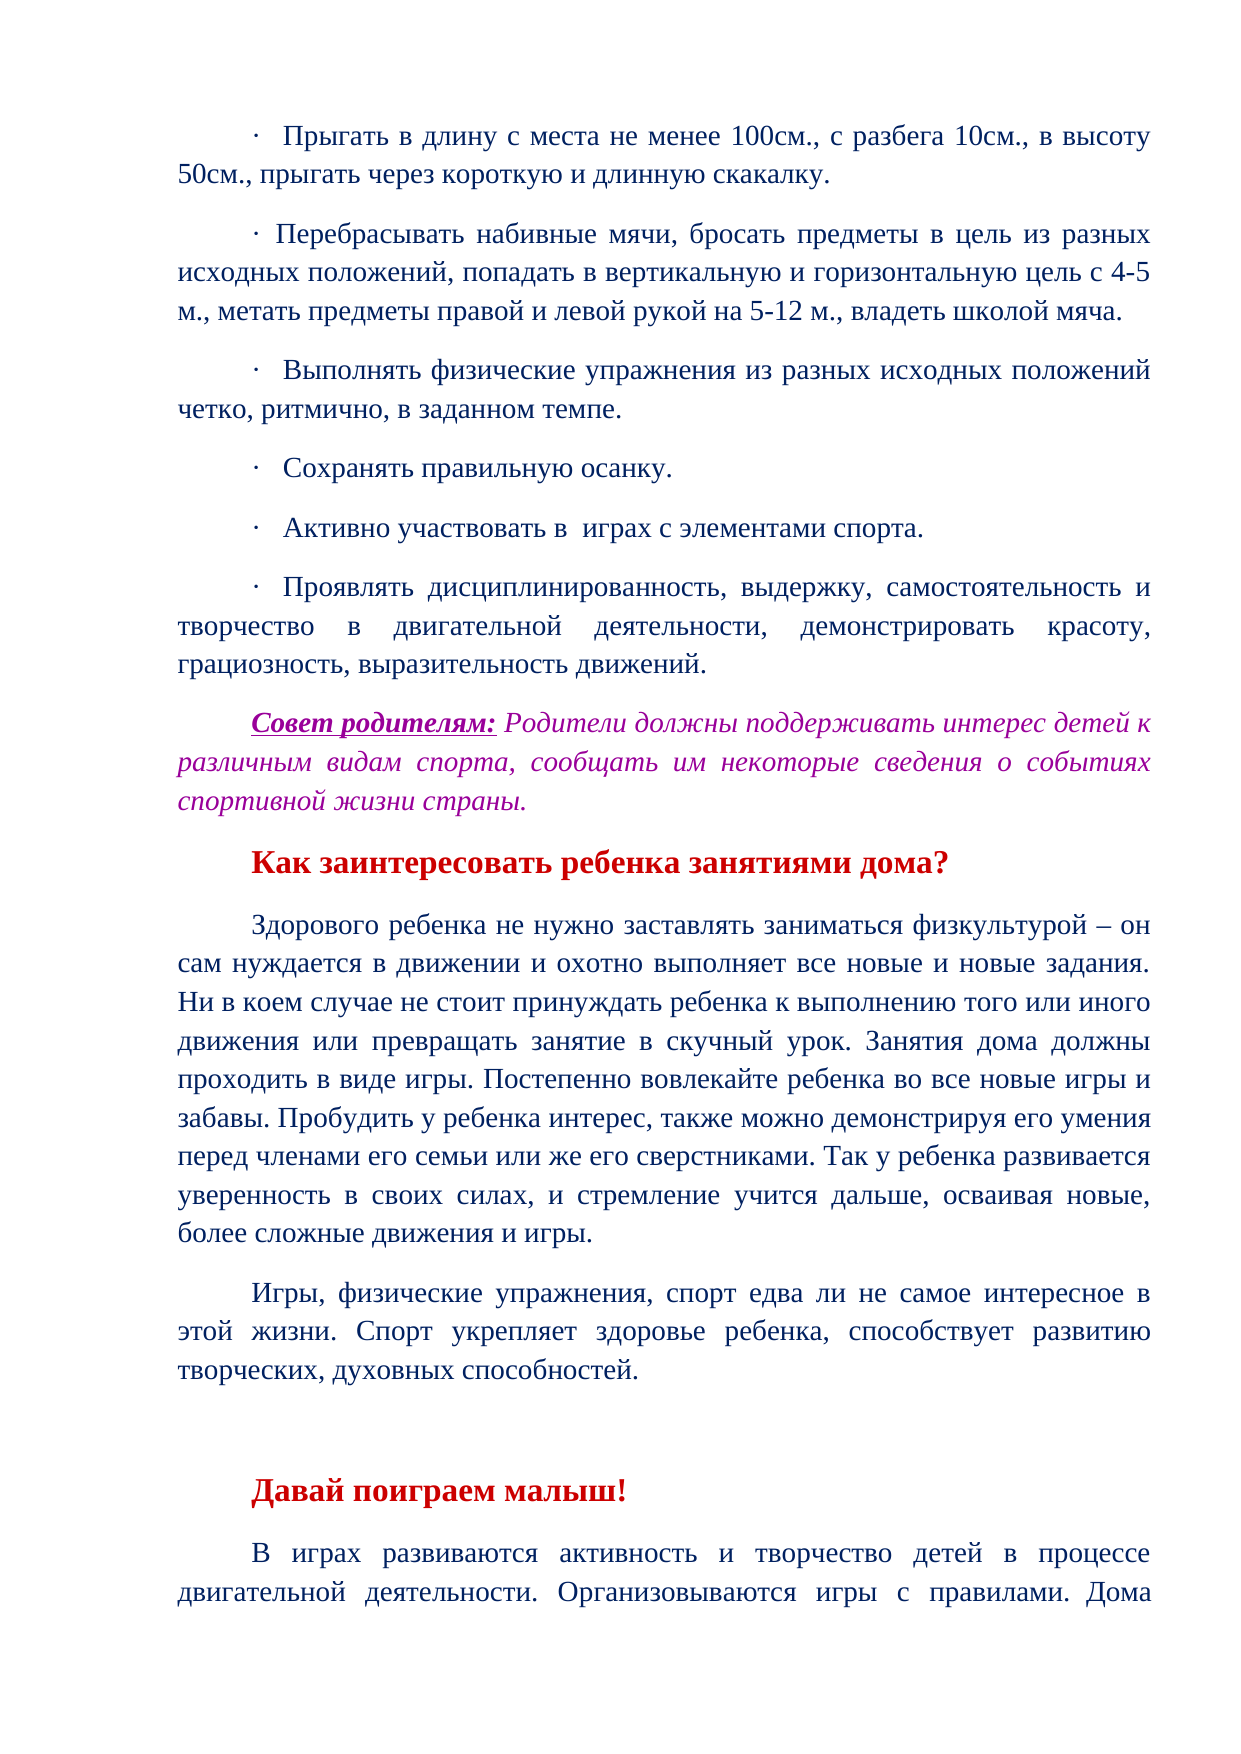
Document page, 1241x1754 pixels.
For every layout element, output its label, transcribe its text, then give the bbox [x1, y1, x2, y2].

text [177, 1535, 1152, 1607]
text · Выполнять физические упражнения из разных исходных положений четко, ритмично, в заданном темпе. [177, 352, 1152, 424]
text Как заинтересовать ребенка занятиями дома? [177, 842, 1152, 880]
text Совет родителям: Родители должны поддерживать интерес детей к различным видам спорта, сообщать им некоторые сведения о событиях спортивной жизни страны. [177, 706, 1152, 816]
text Здорового ребенка не нужно заставлять заниматься физкультурой – он сам нуждается в движении и охотно выполняет все новые и новые задания. Ни в коем случае не стоит принуждать ребенка к выполнению того или иного движения или превращать занятие в скучный урок. Занятия дома должны проходить в виде игры. Постепенно вовлекайте ребенка во все новые игры и забавы. Пробудить у ребенка интерес, также можно демонстрируя его умения перед членами его семьи или же его сверстниками. Так у ребенка развивается уверенность в своих силах, и стремление учится дальше, осваивая новые, более сложные движения и игры. [177, 907, 1152, 1249]
text · Активно участвовать в играх с элементами спорта. [177, 510, 1152, 543]
text · Перебрасывать набивные мячи, бросать предметы в цель из разных исходных положений, попадать в вертикальную и горизонтальную цель с 4-5 м., метать предметы правой и левой рукой на 5-12 м., владеть школой мяча. [177, 216, 1152, 327]
text · Сохранять правильную осанку. [177, 450, 1152, 484]
text · Проявлять дисциплинированность, выдержку, самостоятельность и творчество в двигательной деятельности, демонстрировать красоту, грациозность, выразительность движений. [177, 569, 1152, 680]
text Давай поиграем малыш! [177, 1471, 1152, 1509]
text Игры, физические упражнения, спорт едва ли не самое интересное в этой жизни. Спорт укрепляет здоровье ребенка, способствует развитию творческих, духовных способностей. [177, 1275, 1152, 1385]
text · Прыгать в длину с места не менее 100см., с разбега 10см., в высоту 50см., прыгать через короткую и длинную скакалку. [177, 118, 1152, 190]
